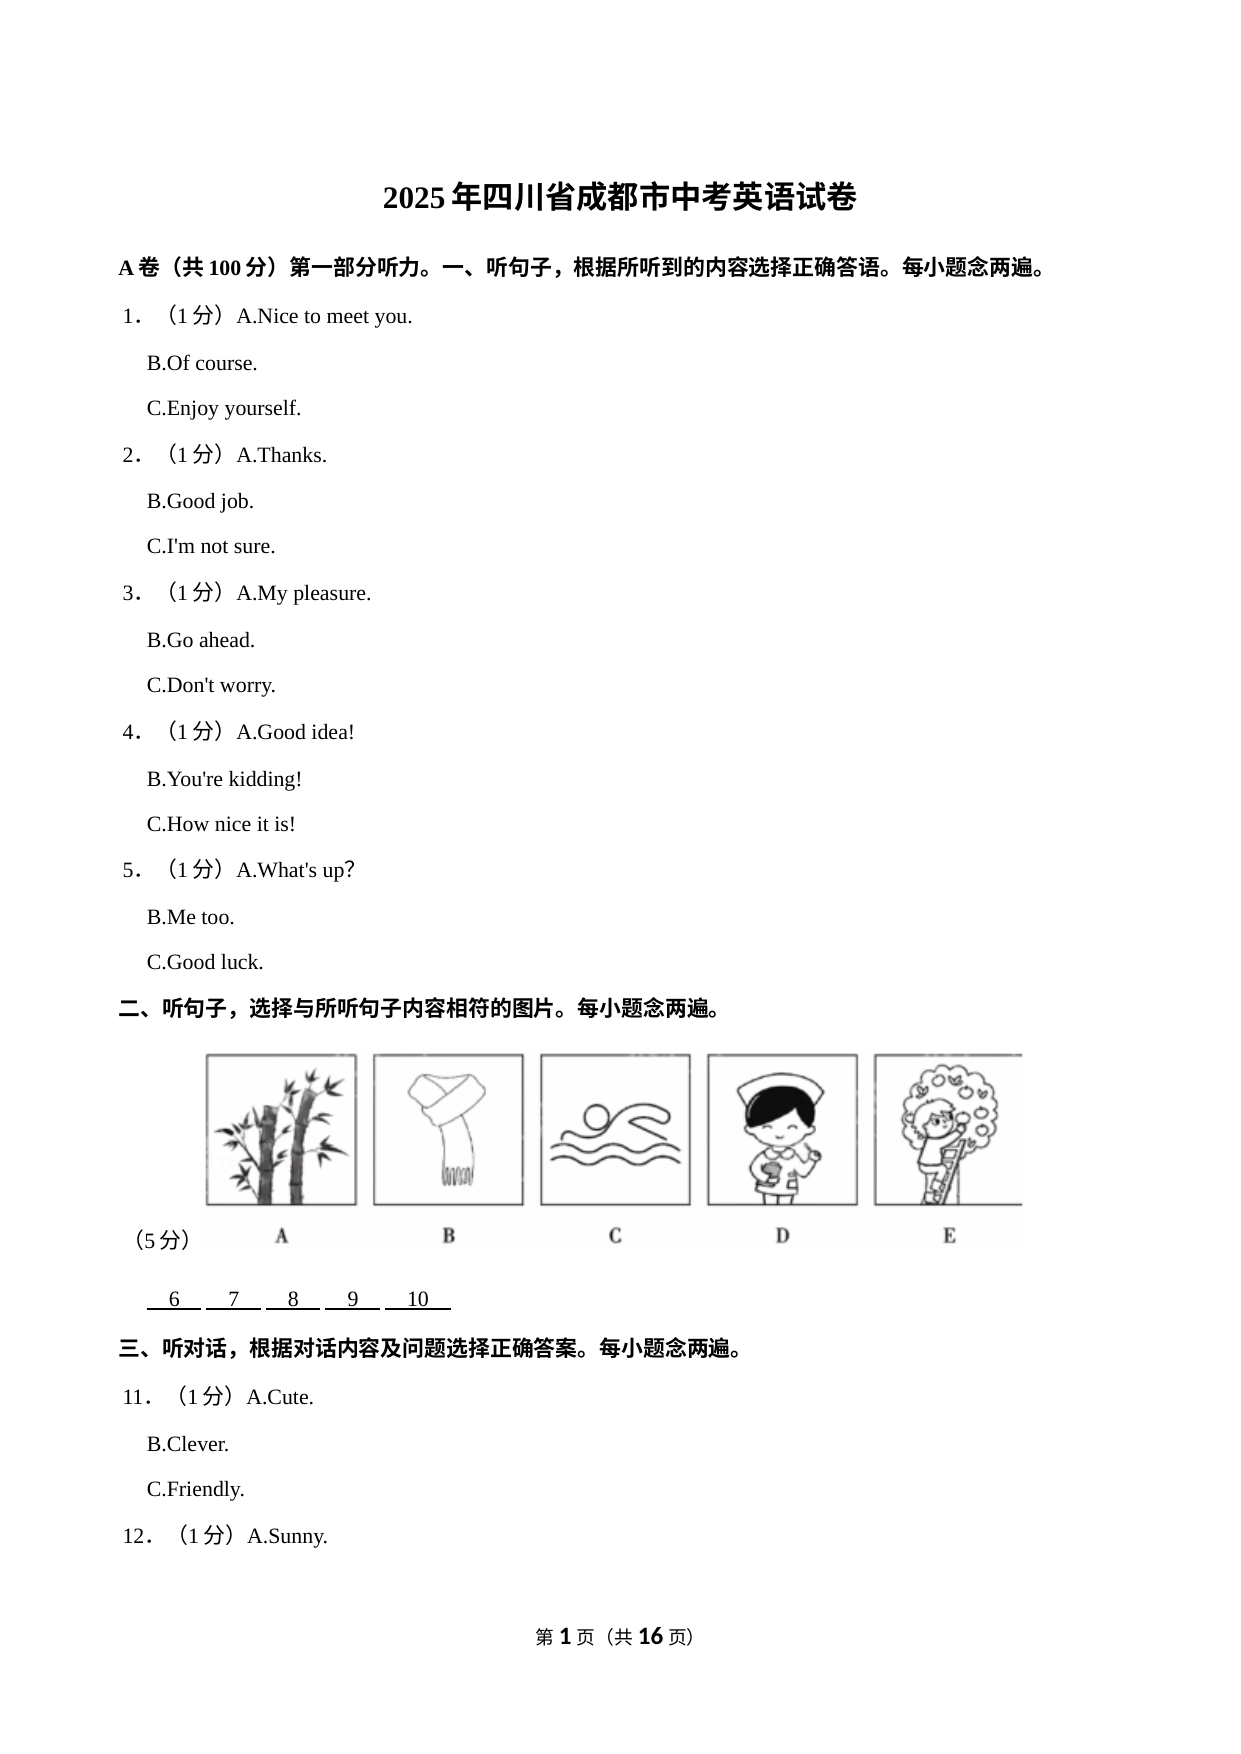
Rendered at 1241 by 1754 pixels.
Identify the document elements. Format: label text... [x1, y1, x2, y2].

text 6 7 8 9 10 [147, 1282, 1122, 1315]
text 5．（1分）A.What's up？ [122, 852, 1122, 884]
text B.Go ahead. [147, 623, 1122, 656]
text C.I'm not sure. [147, 530, 1122, 562]
text 4．（1分）A.Good idea! [122, 713, 1122, 746]
text 2025年四川省成都市中考英语试卷 [118, 162, 1122, 227]
text B.Me too. [147, 900, 1122, 933]
text C.Enjoy yourself. [147, 391, 1122, 424]
text C.How nice it is! [147, 807, 1122, 839]
text B.Of course. [147, 346, 1122, 379]
text B.Clever. [147, 1427, 1122, 1460]
text 12．（1分）A.Sunny. [122, 1517, 1122, 1550]
text 三、听对话，根据对话内容及问题选择正确答案。每小题念两遍。 [118, 1331, 1122, 1363]
text A卷（共100分）第一部分听力。一、听句子，根据所听到的内容选择正确答语。每小题念两遍。 [118, 249, 1122, 282]
text 1．（1分）A.Nice to meet you. [122, 298, 1122, 330]
text C.Friendly. [147, 1472, 1122, 1505]
text 3．（1分）A.My pleasure. [122, 575, 1122, 607]
text 11．（1分）A.Cute. [122, 1379, 1122, 1411]
text B.Good job. [147, 485, 1122, 517]
text 2．（1分）A.Thanks. [122, 436, 1122, 469]
text C.Don't worry. [147, 668, 1122, 701]
text 二、听句子，选择与所听句子内容相符的图片。每小题念两遍。 [118, 991, 1122, 1023]
text B.You're kidding! [147, 762, 1122, 794]
picture [203, 1051, 1024, 1248]
text C.Good luck. [147, 946, 1122, 978]
